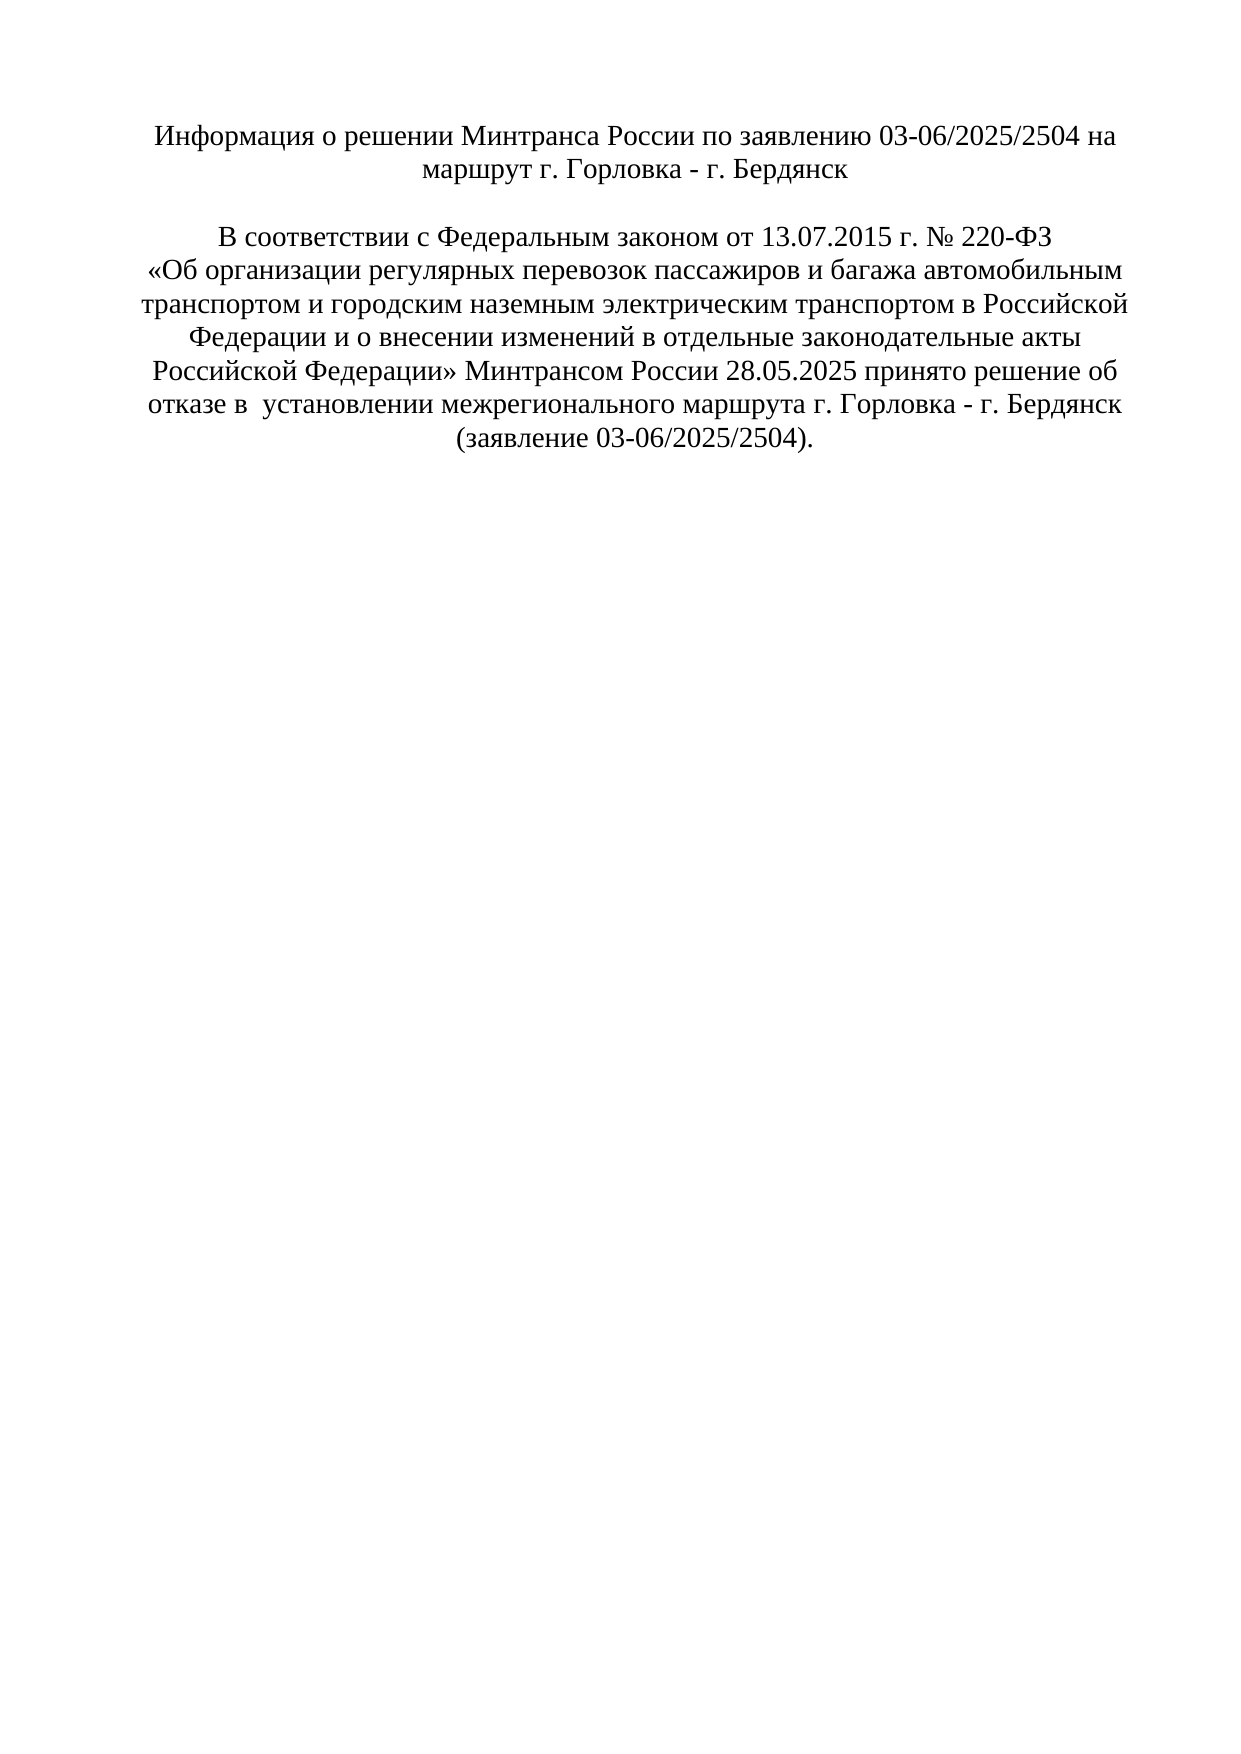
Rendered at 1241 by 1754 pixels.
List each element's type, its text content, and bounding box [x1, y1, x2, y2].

text В соответствии с Федеральным законом от 13.07.2015 г. № 220-ФЗ «Об организации регулярных перевозок пассажиров и багажа автомобильным транспортом и городским наземным электрическим транспортом в Российской Федерации и о внесении изменений в отдельные законодательные акты Российской Федерации» Минтрансом России 28.05.2025 принято решение об отказе в установлении межрегионального маршрута г. Горловка - г. Бердянск (заявление 03-06/2025/2504). [118, 219, 1152, 453]
text Информация о решении Минтранса России по заявлению 03-06/2025/2504 на маршрут г. Горловка - г. Бердянск [118, 118, 1152, 185]
